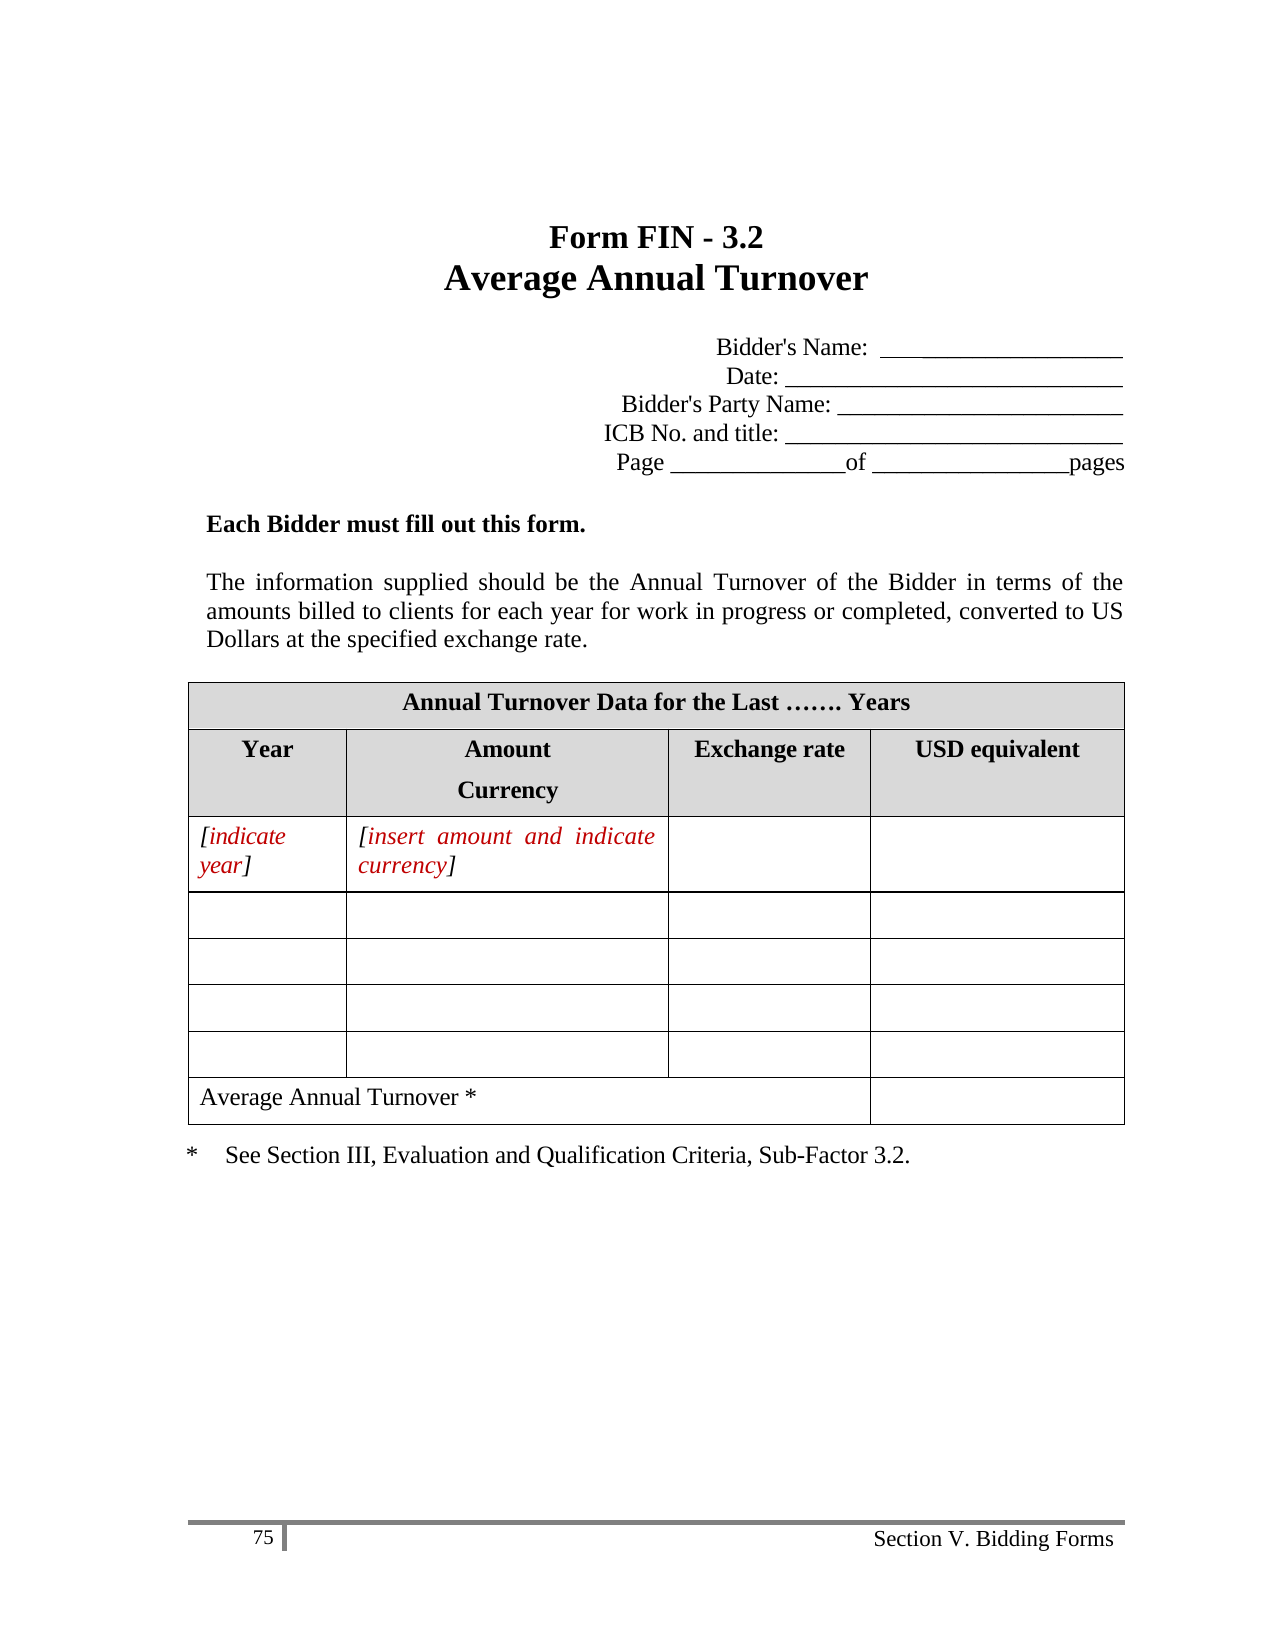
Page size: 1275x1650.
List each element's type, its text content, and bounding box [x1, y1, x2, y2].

table_cell [871, 939, 1124, 984]
table_cell Year [189, 730, 346, 816]
table_cell [347, 1032, 668, 1077]
table_cell Amount Currency [347, 730, 668, 816]
text Bidder's Name: ________________ Date: ___________________________ Bidder's Party Name: _______________________ ICB No. and title: ___________________________ Page ______________of ________________pages [187, 332, 1125, 476]
table_cell [871, 893, 1124, 938]
subtitle Average Annual Turnover [187, 255, 1125, 298]
table_cell [indicate year] [189, 817, 346, 891]
table_cell [347, 939, 668, 984]
table_header Annual Turnover Data for the Last ……. Years [189, 683, 1124, 728]
table_cell [669, 985, 870, 1031]
table_cell [871, 817, 1124, 891]
table_cell [871, 1078, 1124, 1124]
table_cell [871, 985, 1124, 1031]
table_cell [871, 1032, 1124, 1077]
text The information supplied should be the Annual Turnover of the Bidder in terms of the amounts billed to clients for each year for work in progress or completed, converted to US Dollars at the specified exchange rate. [206, 567, 1125, 653]
table_cell [insert amount and indicate currency] [347, 817, 668, 891]
table_cell [189, 893, 346, 938]
table_cell [347, 893, 668, 938]
table_cell [669, 893, 870, 938]
text * See Section III, Evaluation and Qualification Criteria, Sub-Factor 3.2. [186, 1140, 1117, 1168]
table_cell [669, 939, 870, 984]
text Form FIN - 3.2 [187, 217, 1125, 255]
text Each Bidder must fill out this form. [206, 509, 1125, 538]
table_cell [669, 1032, 870, 1077]
table_cell USD equivalent [871, 730, 1124, 816]
table_cell [189, 1032, 346, 1077]
table_cell [347, 985, 668, 1031]
table_cell Average Annual Turnover * [189, 1078, 870, 1124]
table_cell [189, 985, 346, 1031]
table_cell Exchange rate [669, 730, 870, 816]
table_cell [189, 939, 346, 984]
table_cell [669, 817, 870, 891]
